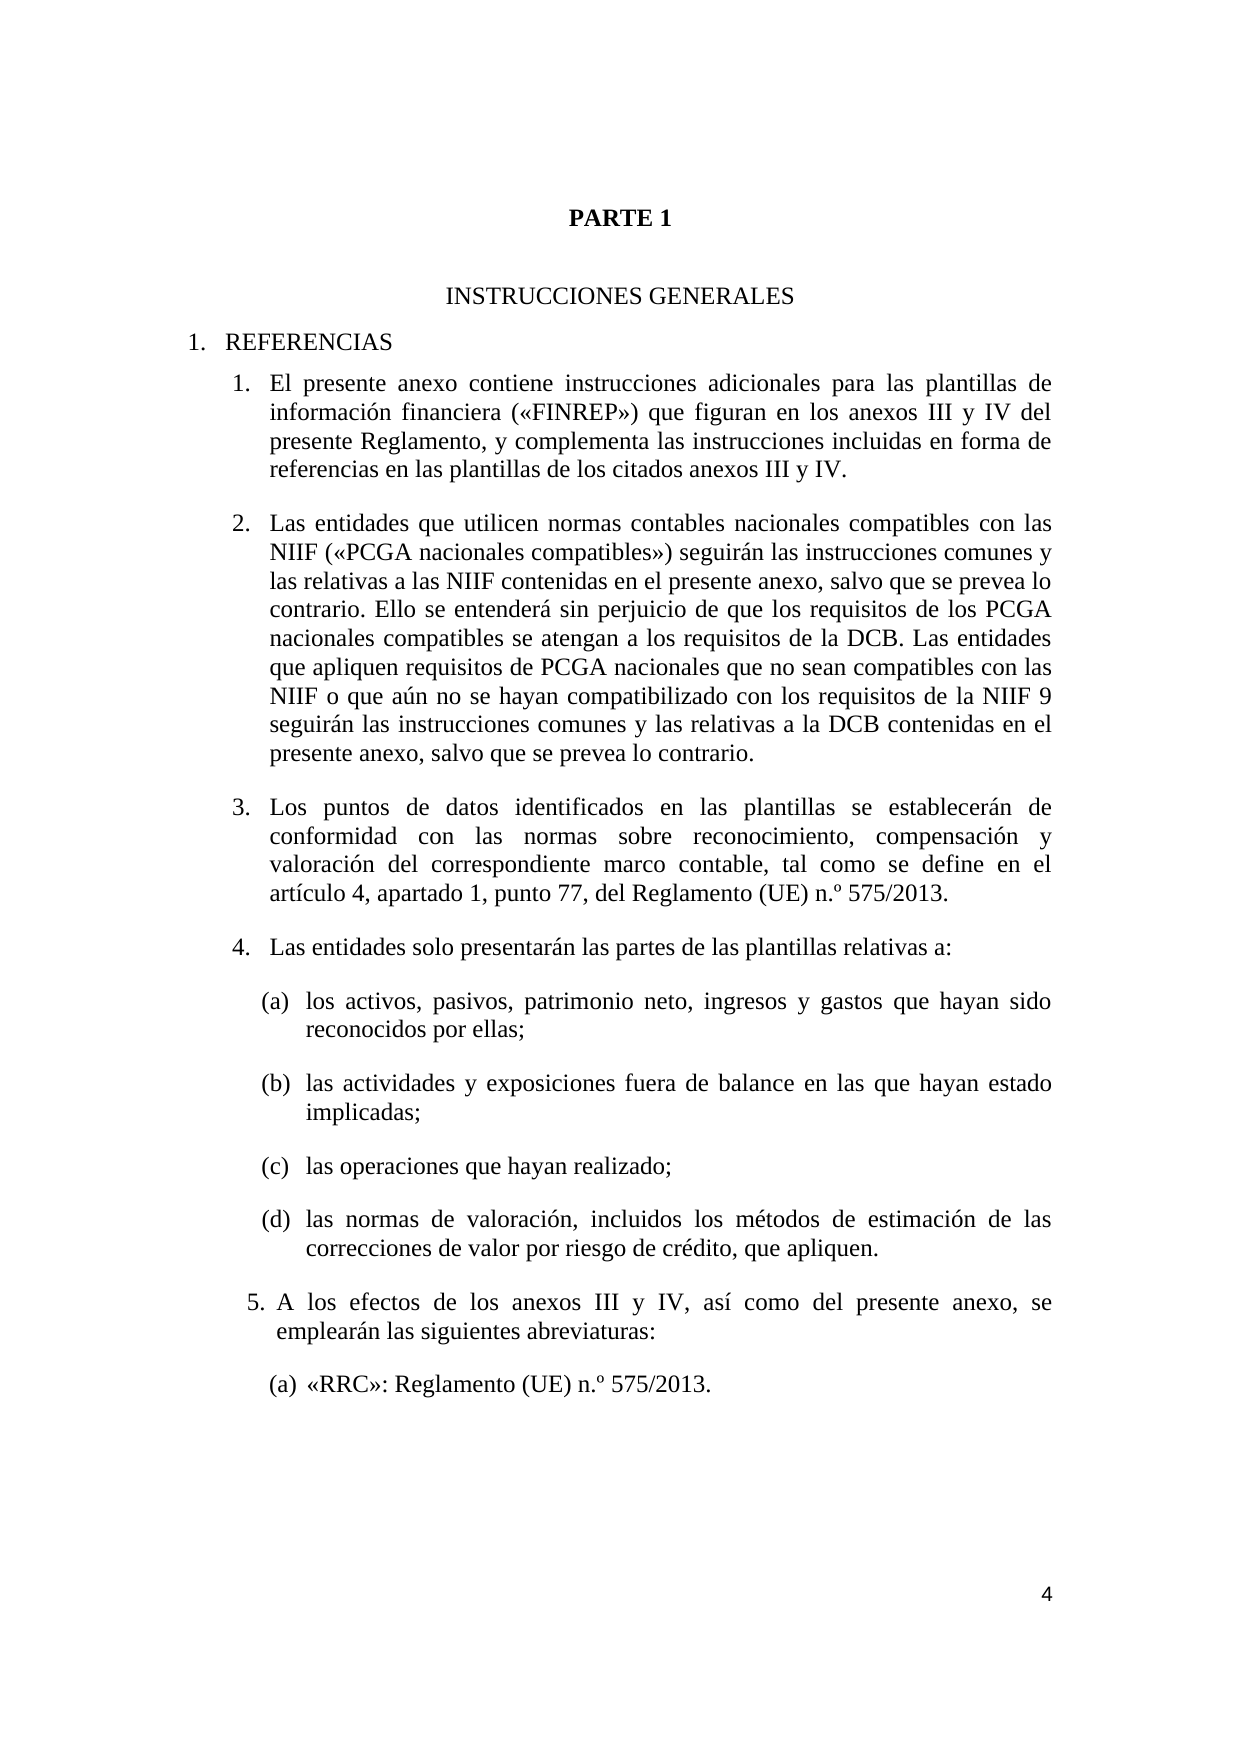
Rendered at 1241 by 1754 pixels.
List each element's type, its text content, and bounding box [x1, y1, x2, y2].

list las operaciones que hayan realizado; [261, 1151, 1053, 1179]
text A los efectos de los anexos III y IV, así como del presente anexo, se emplearán las siguientes abreviaturas: [247, 1287, 1053, 1344]
text Las entidades que utilicen normas contables nacionales compatibles con las NIIF («PCGA nacionales compatibles») seguirán las instrucciones comunes y las relativas a las NIIF contenidas en el presente anexo, salvo que se prevea lo contrario. Ello se entenderá sin perjuicio de que los requisitos de los PCGA nacionales compatibles se atengan a los requisitos de la DCB. Las entidades que apliquen requisitos de PCGA nacionales que no sean compatibles con las NIIF o que aún no se hayan compatibilizado con los requisitos de la NIIF 9 seguirán las instrucciones comunes y las relativas a la DCB contenidas en el presente anexo, salvo que se prevea lo contrario. [232, 508, 1053, 767]
list «RRC»: Reglamento (UE) n.º 575/2013. [269, 1369, 1053, 1398]
list los activos, pasivos, patrimonio neto, ingresos y gastos que hayan sido reconocidos por ellas; [261, 986, 1053, 1043]
text PARTE 1 [187, 203, 1053, 231]
subtitle Instrucciones generales [187, 281, 1053, 310]
text El presente anexo contiene instrucciones adicionales para las plantillas de información financiera («FINREP») que figuran en los anexos III y IV del presente Reglamento, y complementa las instrucciones incluidas en forma de referencias en las plantillas de los citados anexos III y IV. [232, 368, 1053, 483]
subtitle Referencias [187, 327, 1053, 356]
list las normas de valoración, incluidos los métodos de estimación de las correcciones de valor por riesgo de crédito, que apliquen. [261, 1204, 1053, 1262]
list las actividades y exposiciones fuera de balance en las que hayan estado implicadas; [261, 1068, 1053, 1126]
text Los puntos de datos identificados en las plantillas se establecerán de conformidad con las normas sobre reconocimiento, compensación y valoración del correspondiente marco contable, tal como se define en el artículo 4, apartado 1, punto 77, del Reglamento (UE) n.º 575/2013. [232, 792, 1053, 907]
text Las entidades solo presentarán las partes de las plantillas relativas a: [232, 932, 1053, 961]
